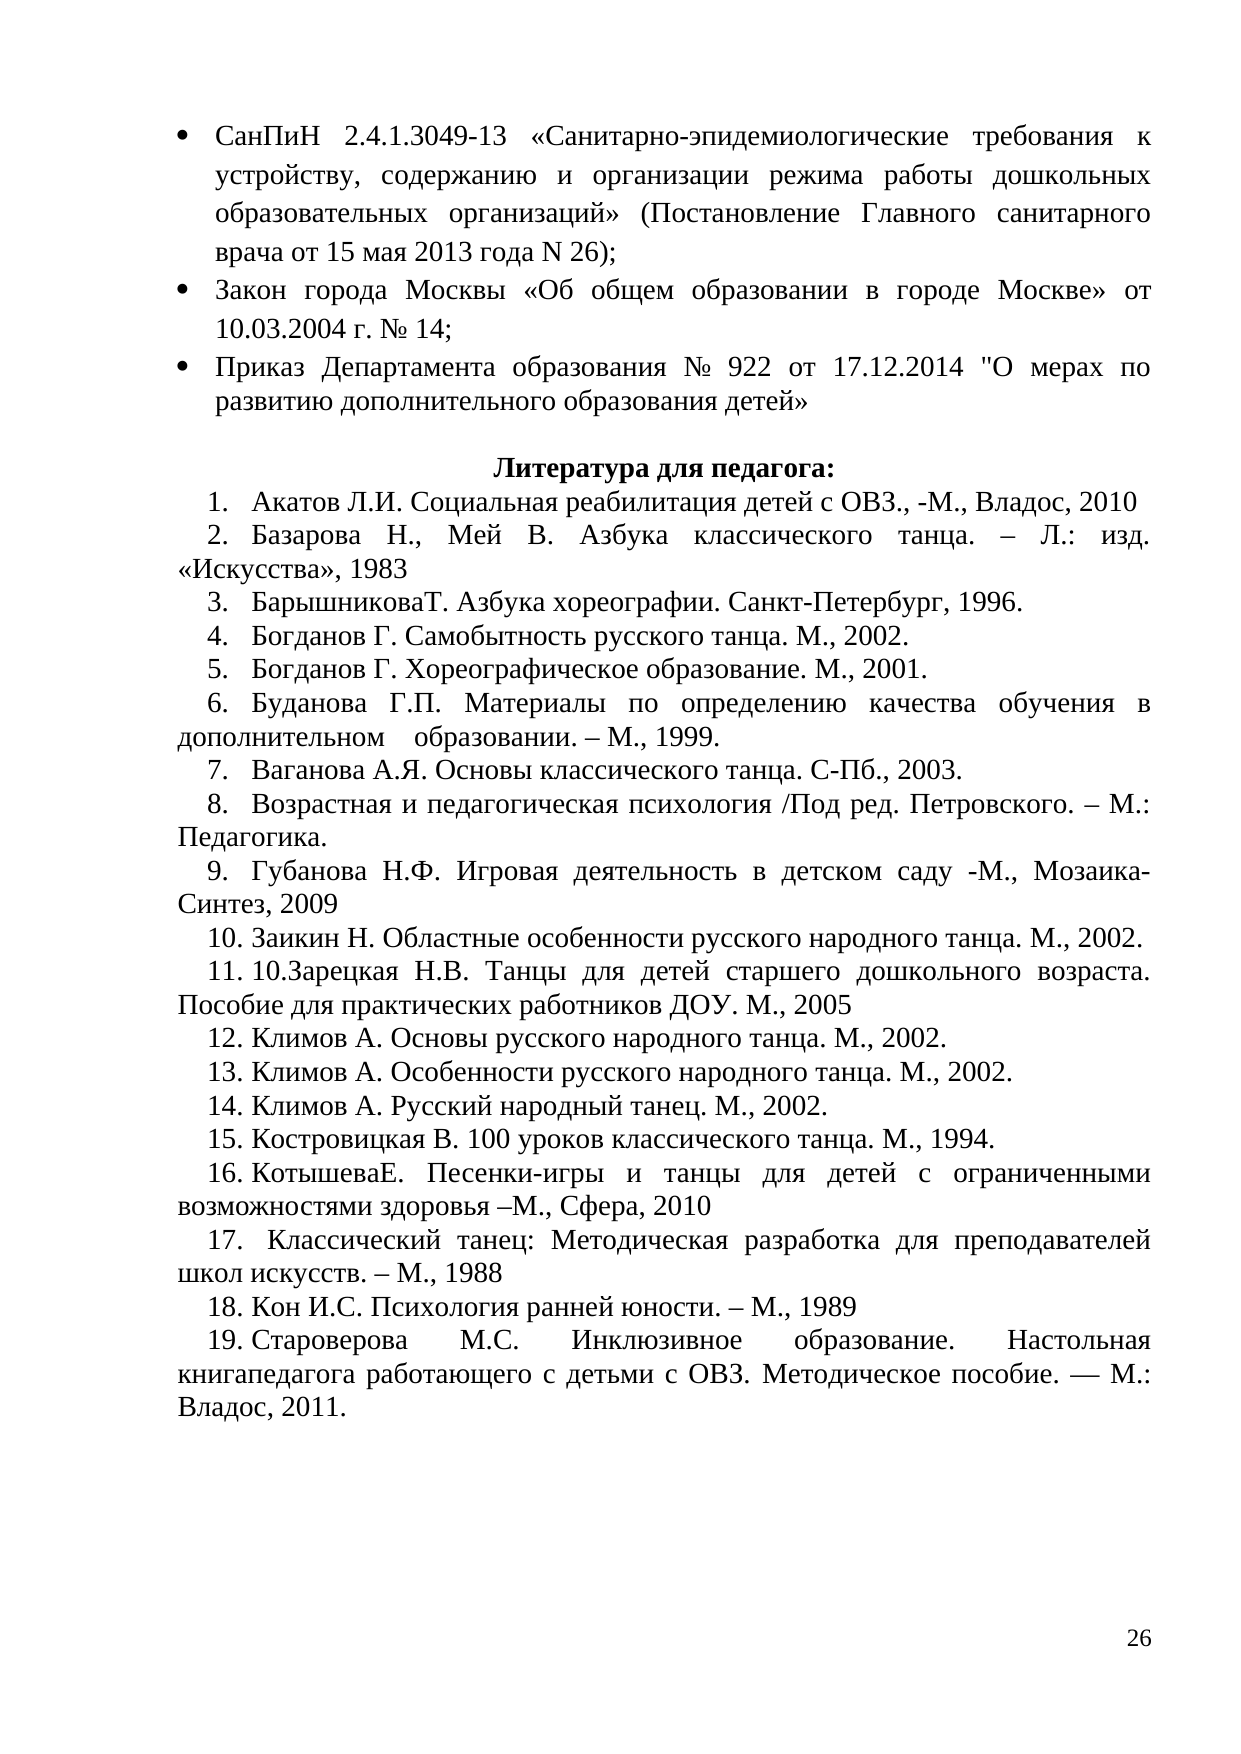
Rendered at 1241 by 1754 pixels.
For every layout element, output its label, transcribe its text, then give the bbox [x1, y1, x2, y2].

list Ваганова А.Я. Основы классического танца. С-Пб., 2003. [177, 752, 1152, 786]
list КотышеваЕ. Песенки-игры и танцы для детей с ограниченными возможностями здоровья –М., Сфера, 2010 [177, 1155, 1152, 1222]
list СанПиН 2.4.1.3049-13 «Санитарно-эпидемиологические требования к устройству, содержанию и организации режима работы дошкольных образовательных организаций» (Постановление Главного санитарного врача от 15 мая 2013 года N 26); [177, 118, 1152, 267]
list Приказ Департамента образования № 922 от 17.12.2014 "О мерах по развитию дополнительного образования детей» [177, 349, 1152, 417]
text Литература для педагога: [177, 450, 1152, 484]
list Губанова Н.Ф. Игровая деятельность в детском саду -М., Мозаика-Синтез, 2009 [177, 853, 1152, 920]
list БарышниковаТ. Азбука хореографии. Санкт-Петербург, 1996. [177, 584, 1152, 618]
list Заикин Н. Областные особенности русского народного танца. М., 2002. [177, 920, 1152, 953]
list Классический танец: Методическая разработка для преподавателей школ искусств. – М., 1988 [177, 1222, 1152, 1289]
list Костровицкая В. 100 уроков классического танца. М., 1994. [177, 1121, 1152, 1155]
list Богданов Г. Хореографическое образование. М., 2001. [177, 652, 1152, 685]
list Акатов Л.И. Социальная реабилитация детей с ОВЗ., -М., Владос, 2010 [177, 484, 1152, 517]
list Возрастная и педагогическая психология /Под ред. Петровского. – М.: Педагогика. [177, 786, 1152, 853]
list 10.Зарецкая Н.В. Танцы для детей старшего дошкольного возраста. Пособие для практических работников ДОУ. М., 2005 [177, 953, 1152, 1021]
list Климов А. Основы русского народного танца. М., 2002. [177, 1021, 1152, 1054]
list Буданова Г.П. Материалы по определению качества обучения в дополнительном образовании. – М., 1999. [177, 685, 1152, 752]
list Староверова М.С. Инклюзивное образование. Настольная книгапедагога работающего с детьми с ОВЗ. Методическое пособие. — М.: Владос, 2011. [177, 1322, 1152, 1423]
list Климов А. Особенности русского народного танца. М., 2002. [177, 1054, 1152, 1088]
list Базарова Н., Мей В. Азбука классического танца. – Л.: изд. «Искусства», 1983 [177, 517, 1152, 584]
list Богданов Г. Самобытность русского танца. М., 2002. [177, 618, 1152, 652]
list Климов А. Русский народный танец. М., 2002. [177, 1088, 1152, 1121]
list Закон города Москвы «Об общем образовании в городе Москве» от 10.03.2004 г. № 14; [177, 272, 1152, 344]
list Кон И.С. Психология ранней юности. – М., 1989 [177, 1289, 1152, 1322]
